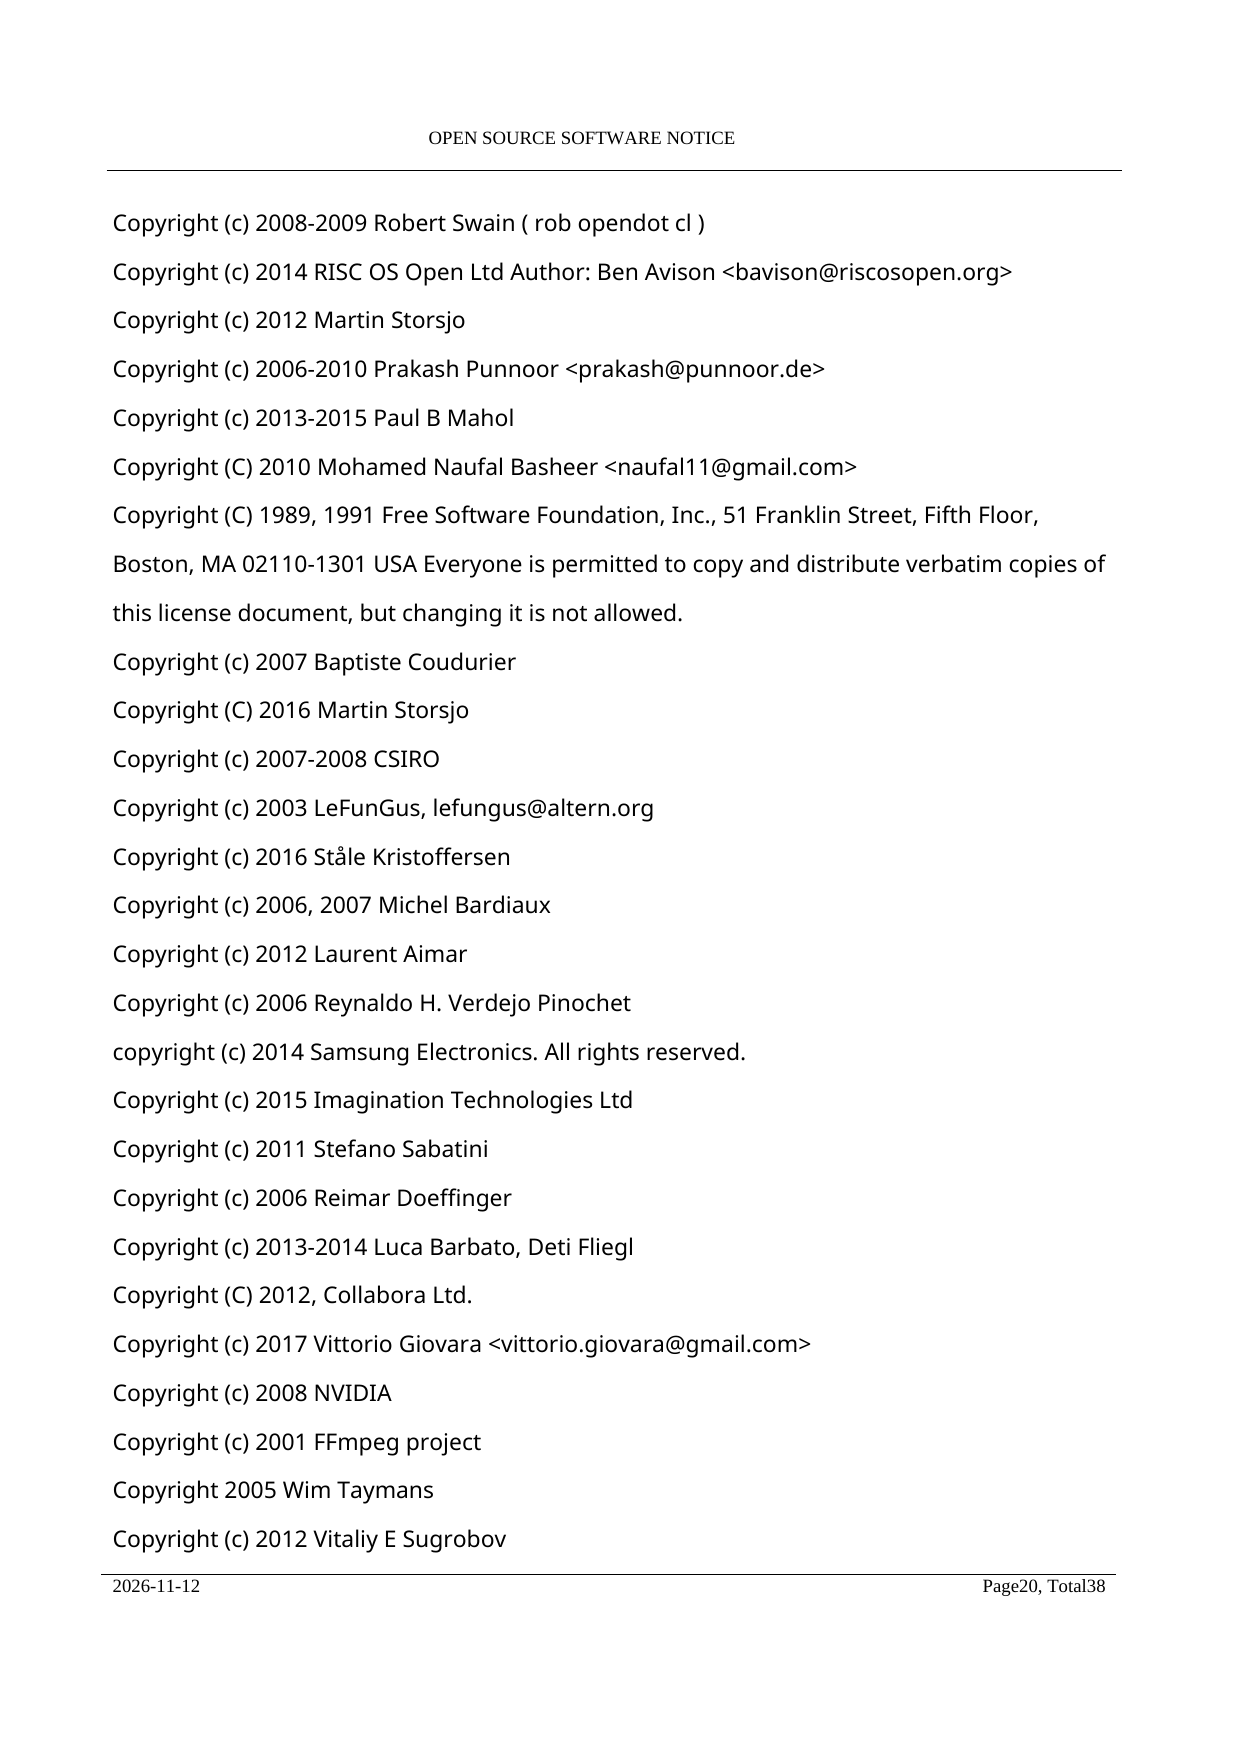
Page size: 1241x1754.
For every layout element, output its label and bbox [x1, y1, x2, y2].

text [112, 206, 1128, 1555]
